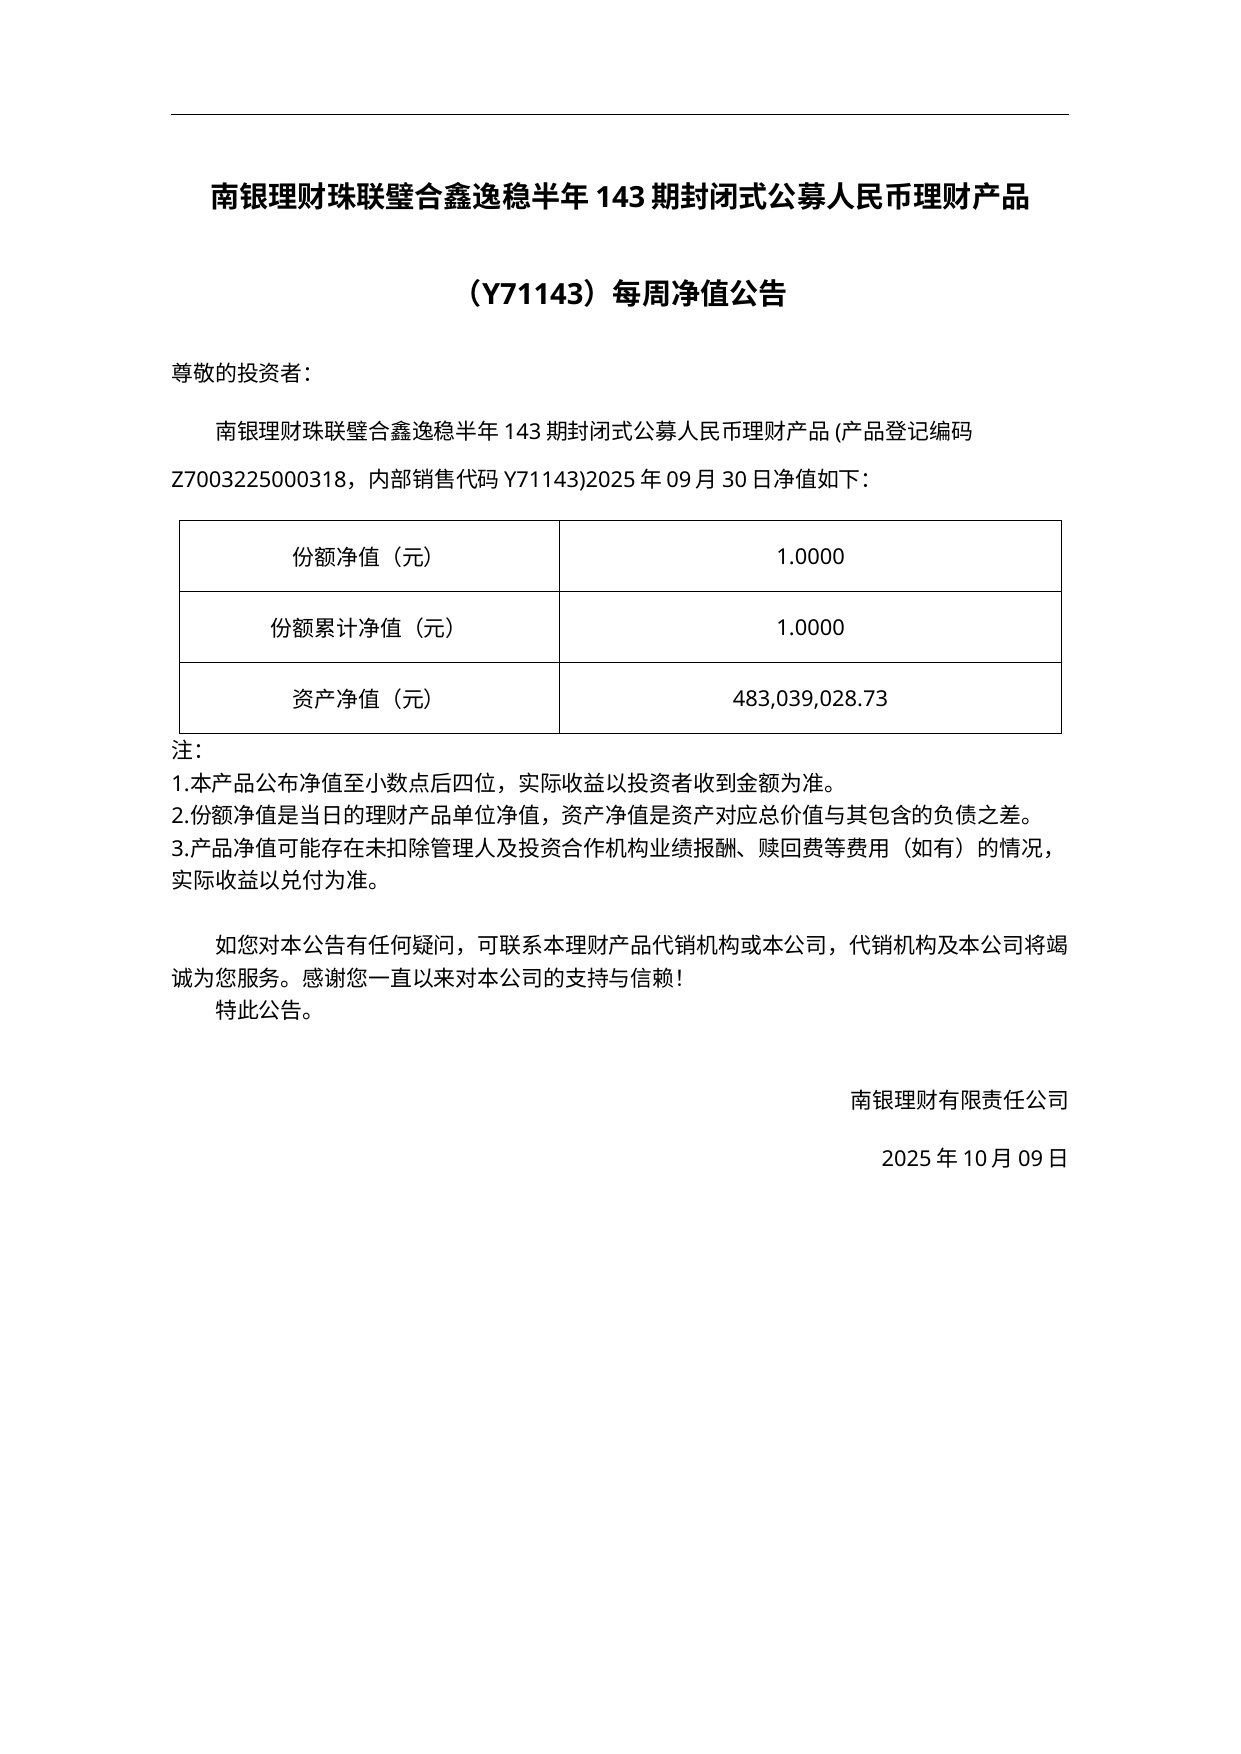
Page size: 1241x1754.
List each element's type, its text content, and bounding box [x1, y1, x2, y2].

table_cell 份额累计净值（元） [180, 592, 559, 662]
table_cell 483,039,028.73 [560, 663, 1061, 733]
text 南银理财珠联璧合鑫逸稳半年143期封闭式公募人民币理财产品 (产品登记编码Z7003225000318，内部销售代码Y71143)2025年09月30日净值如下： [171, 413, 1069, 494]
table_header 份额净值（元） [180, 521, 559, 591]
text 1.本产品公布净值至小数点后四位，实际收益以投资者收到金额为准。 [171, 765, 1069, 798]
text 南银理财有限责任公司 [171, 1082, 1069, 1115]
table_cell 资产净值（元） [180, 663, 559, 733]
text 注： [171, 733, 1069, 765]
text 特此公告。 [171, 993, 1069, 1025]
text 3.产品净值可能存在未扣除管理人及投资合作机构业绩报酬、赎回费等费用（如有）的情况，实际收益以兑付为准。 [171, 830, 1069, 895]
text 南银理财珠联璧合鑫逸稳半年143期封闭式公募人民币理财产品（Y71143）每周净值公告 [171, 162, 1069, 324]
table_header 1.0000 [560, 521, 1061, 591]
text 如您对本公告有任何疑问，可联系本理财产品代销机构或本公司，代销机构及本公司将竭诚为您服务。感谢您一直以来对本公司的支持与信赖！ [171, 928, 1069, 993]
text 2.份额净值是当日的理财产品单位净值，资产净值是资产对应总价值与其包含的负债之差。 [171, 798, 1069, 830]
table_cell 1.0000 [560, 592, 1061, 662]
text 2025年10月09日 [171, 1140, 1069, 1173]
text 尊敬的投资者： [171, 355, 1069, 388]
